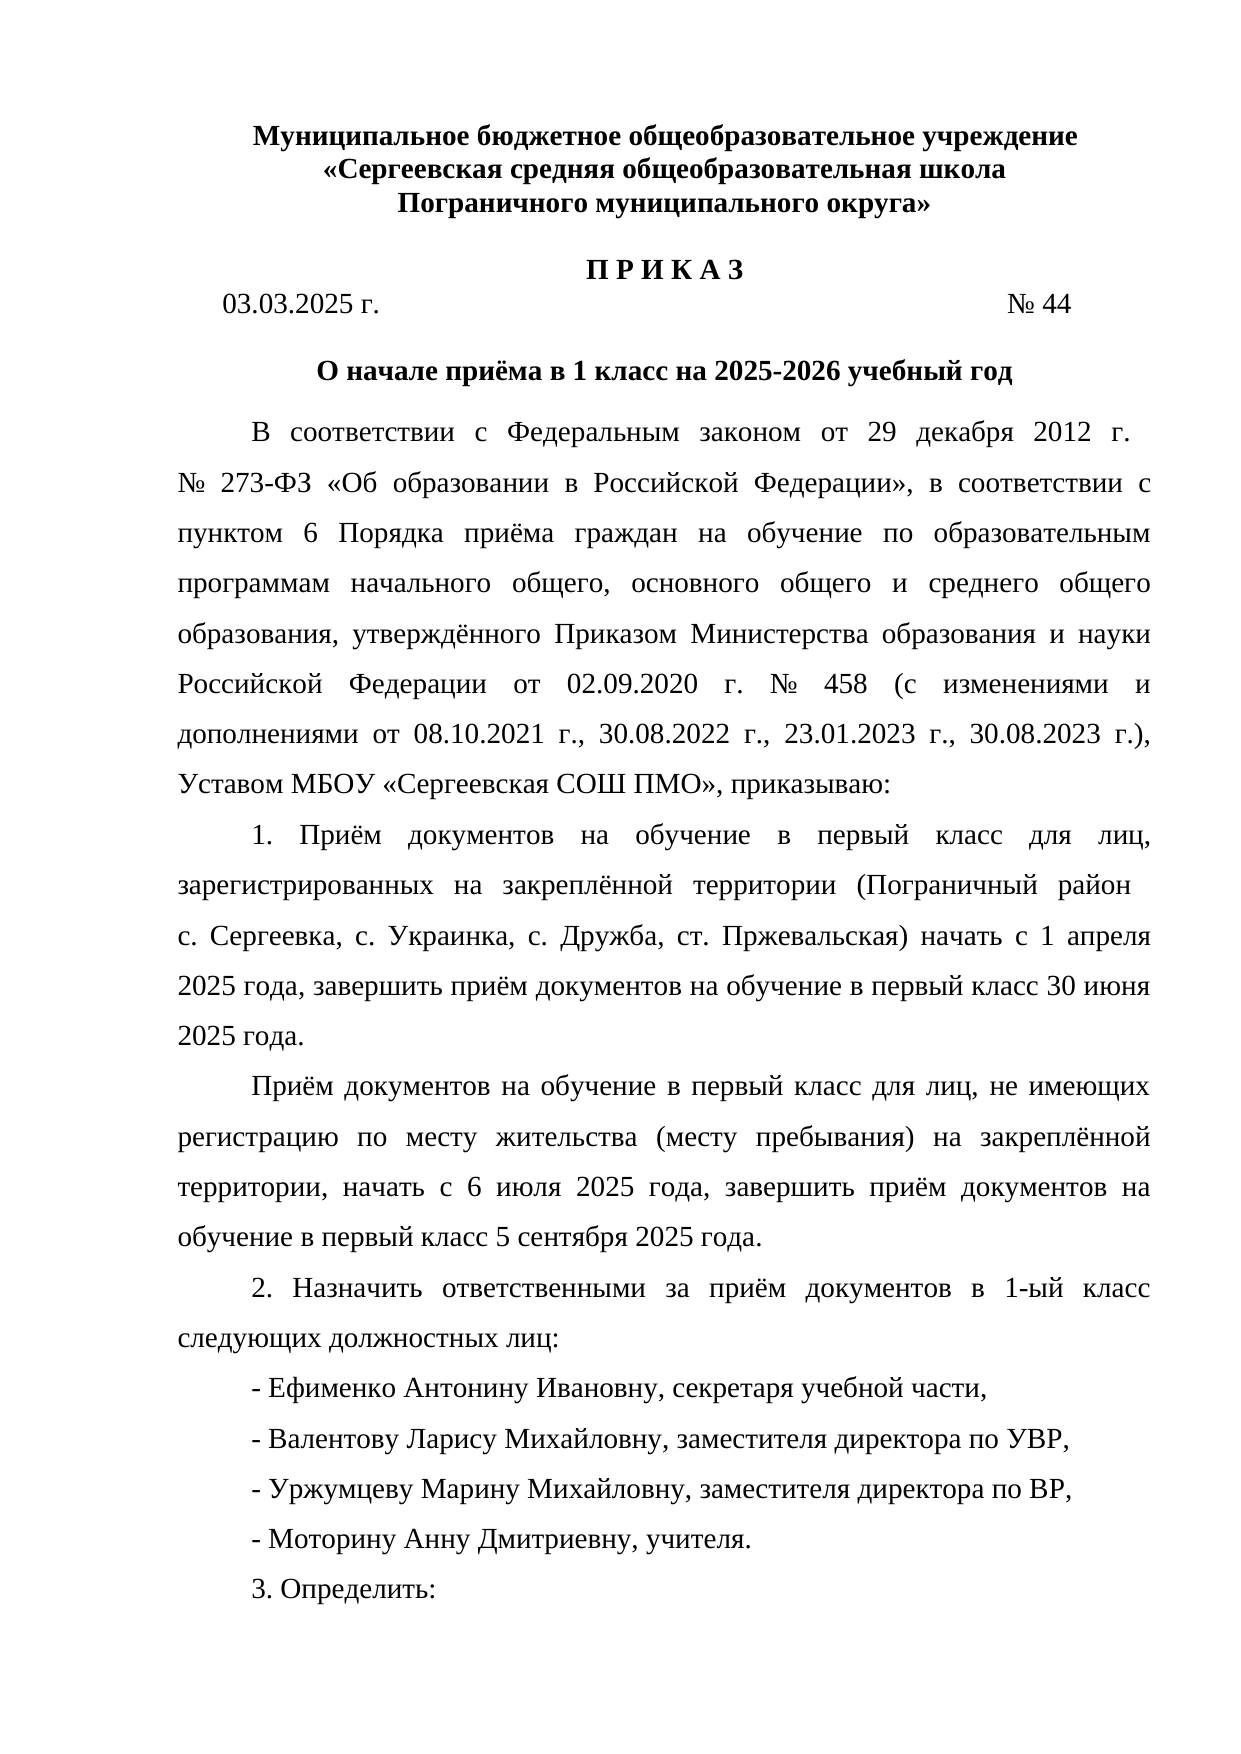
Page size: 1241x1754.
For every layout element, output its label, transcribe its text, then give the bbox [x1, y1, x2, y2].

text - Валентову Ларису Михайловну, заместителя директора по УВР, [177, 1421, 1152, 1454]
text - Уржумцеву Марину Михайловну, заместителя директора по ВР, [177, 1471, 1152, 1504]
text Муниципальное бюджетное общеобразовательное учреждение [177, 118, 1154, 152]
text П Р И К А З [177, 252, 1152, 286]
text - Моторину Анну Дмитриевну, учителя. [177, 1521, 1152, 1555]
text 2. Назначить ответственными за приём документов в 1-ый класс следующих должностных лиц: [177, 1270, 1152, 1354]
text В соответствии с Федеральным законом от 29 декабря 2012 г. № 273-ФЗ «Об образовании в Российской Федерации», в соответствии с пунктом 6 Порядка приёма граждан на обучение по образовательным программам начального общего, основного общего и среднего общего образования, утверждённого Приказом Министерства образования и науки Российской Федерации от 02.09.2020 г. № 458 (с изменениями и дополнениями от 08.10.2021 г., 30.08.2022 г., 23.01.2023 г., 30.08.2023 г.), Уставом МБОУ «Сергеевская СОШ ПМО», приказываю: [177, 414, 1152, 800]
text «Сергеевская средняя общеобразовательная школа [177, 152, 1152, 185]
text О начале приёма в 1 класс на 2025-2026 учебный год [177, 353, 1152, 386]
text Приём документов на обучение в первый класс для лиц, не имеющих регистрацию по месту жительства (месту пребывания) на закреплённой территории, начать с 6 июля 2025 года, завершить приём документов на обучение в первый класс 5 сентября 2025 года. [177, 1068, 1152, 1253]
text 03.03.2025 г. № 44 [177, 286, 1152, 319]
text - Ефименко Антонину Ивановну, секретаря учебной части, [177, 1370, 1152, 1404]
text 3. Определить: [177, 1572, 1152, 1605]
text Пограничного муниципального округа» [177, 185, 1152, 219]
text 1. Приём документов на обучение в первый класс для лиц, зарегистрированных на закреплённой территории (Пограничный район с. Сергеевка, с. Украинка, с. Дружба, ст. Пржевальская) начать с 1 апреля 2025 года, завершить приём документов на обучение в первый класс 30 июня 2025 года. [177, 817, 1152, 1052]
